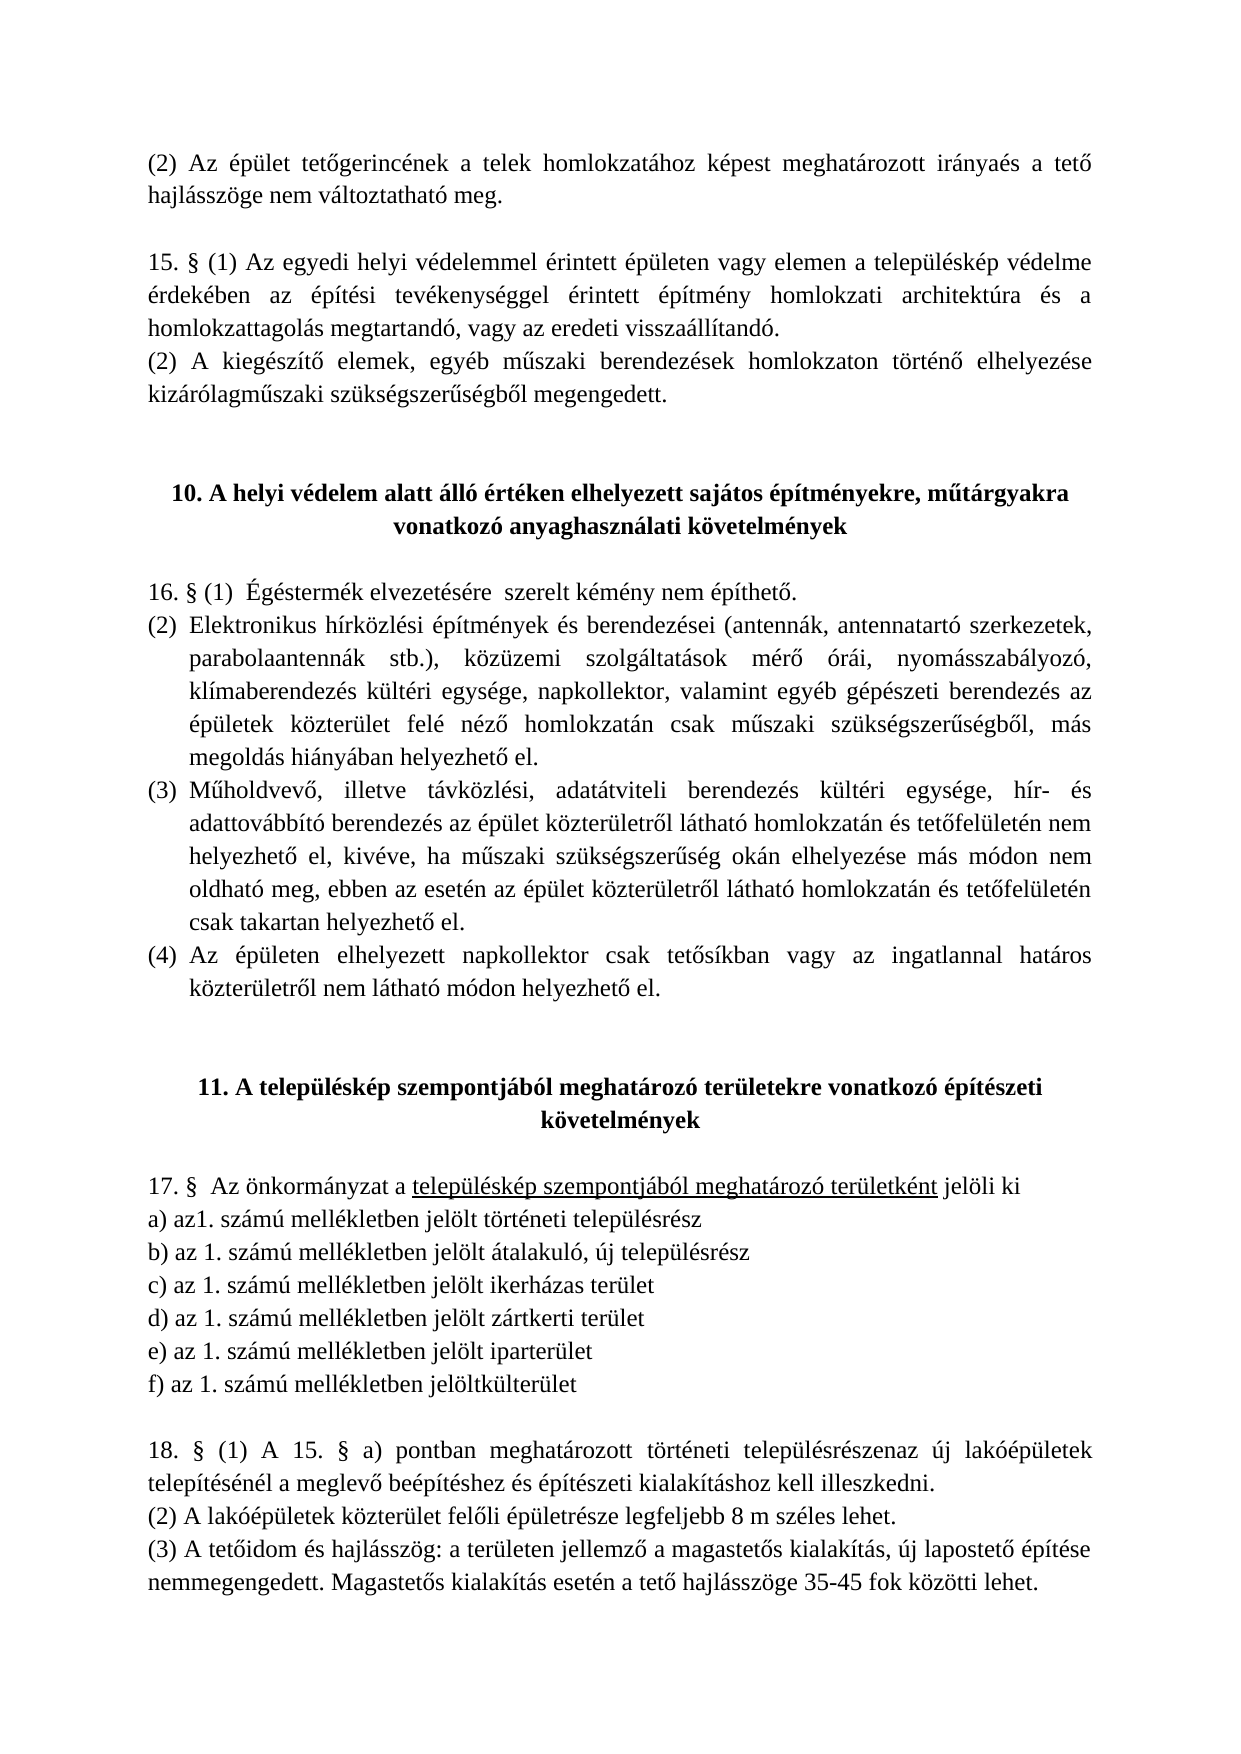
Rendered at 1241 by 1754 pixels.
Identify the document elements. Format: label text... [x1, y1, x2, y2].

text d) az 1. számú mellékletben jelölt zártkerti terület [148, 1303, 1093, 1332]
subtitle 15. § (1) Az egyedi helyi védelemmel érintett épületen vagy elemen a településkép védelme érdekében az építési tevékenységgel érintett építmény homlokzati architektúra és a homlokzattagolás megtartandó, vagy az eredeti visszaállítandó. [148, 247, 1093, 341]
text 11. A településkép szempontjából meghatározó területekre vonatkozó építészeti követelmények [148, 1072, 1093, 1134]
subtitle 17. § Az önkormányzat a településkép szempontjából meghatározó területként jelöli ki [148, 1171, 1093, 1200]
text (2) A lakóépületek közterület felőli épületrésze legfeljebb 8 m széles lehet. [148, 1501, 1093, 1530]
text (2) A kiegészítő elemek, egyéb műszaki berendezések homlokzaton történő elhelyezése kizárólagműszaki szükségszerűségből megengedett. [148, 346, 1093, 407]
text 10. A helyi védelem alatt álló értéken elhelyezett sajátos építményekre, műtárgyakra vonatkozó anyaghasználati követelmények [148, 478, 1093, 539]
list 16. § (1) Égéstermék elvezetésére szerelt kémény nem építhető. [148, 577, 1093, 606]
text f) az 1. számú mellékletben jelöltkülterület [148, 1369, 1093, 1398]
text 18. § (1) A 15. § a) pontban meghatározott történeti településrészenaz új lakóépületek telepítésénél a meglevő beépítéshez és építészeti kialakításhoz kell illeszkedni. [148, 1435, 1093, 1497]
text b) az 1. számú mellékletben jelölt átalakuló, új településrész [148, 1237, 1093, 1266]
text Az épületen elhelyezett napkollektor csak tetősíkban vagy az ingatlannal határos közterületről nem látható módon helyezhető el. [148, 940, 1093, 1002]
text Műholdvevő, illetve távközlési, adatátviteli berendezés kültéri egysége, hír- és adattovábbító berendezés az épület közterületről látható homlokzatán és tetőfelületén nem helyezhető el, kivéve, ha műszaki szükségszerűség okán elhelyezése más módon nem oldható meg, ebben az esetén az épület közterületről látható homlokzatán és tetőfelületén csak takartan helyezhető el. [148, 775, 1093, 936]
subtitle a) az1. számú mellékletben jelölt történeti településrész [148, 1204, 1093, 1233]
text c) az 1. számú mellékletben jelölt ikerházas terület [148, 1270, 1093, 1299]
text e) az 1. számú mellékletben jelölt iparterület [148, 1336, 1093, 1365]
list Elektronikus hírközlési építmények és berendezései (antennák, antennatartó szerkezetek, parabolaantennák stb.), közüzemi szolgáltatások mérő órái, nyomásszabályozó, klímaberendezés kültéri egysége, napkollektor, valamint egyéb gépészeti berendezés az épületek közterület felé néző homlokzatán csak műszaki szükségszerűségből, más megoldás hiányában helyezhető el. [148, 610, 1093, 771]
text (2) Az épület tetőgerincének a telek homlokzatához képest meghatározott irányaés a tető hajlásszöge nem változtatható meg. [148, 148, 1093, 209]
text (3) A tetőidom és hajlásszög: a területen jellemző a magastetős kialakítás, új lapostető építése nemmegengedett. Magastetős kialakítás esetén a tető hajlásszöge 35-45 fok közötti lehet. [148, 1534, 1093, 1596]
